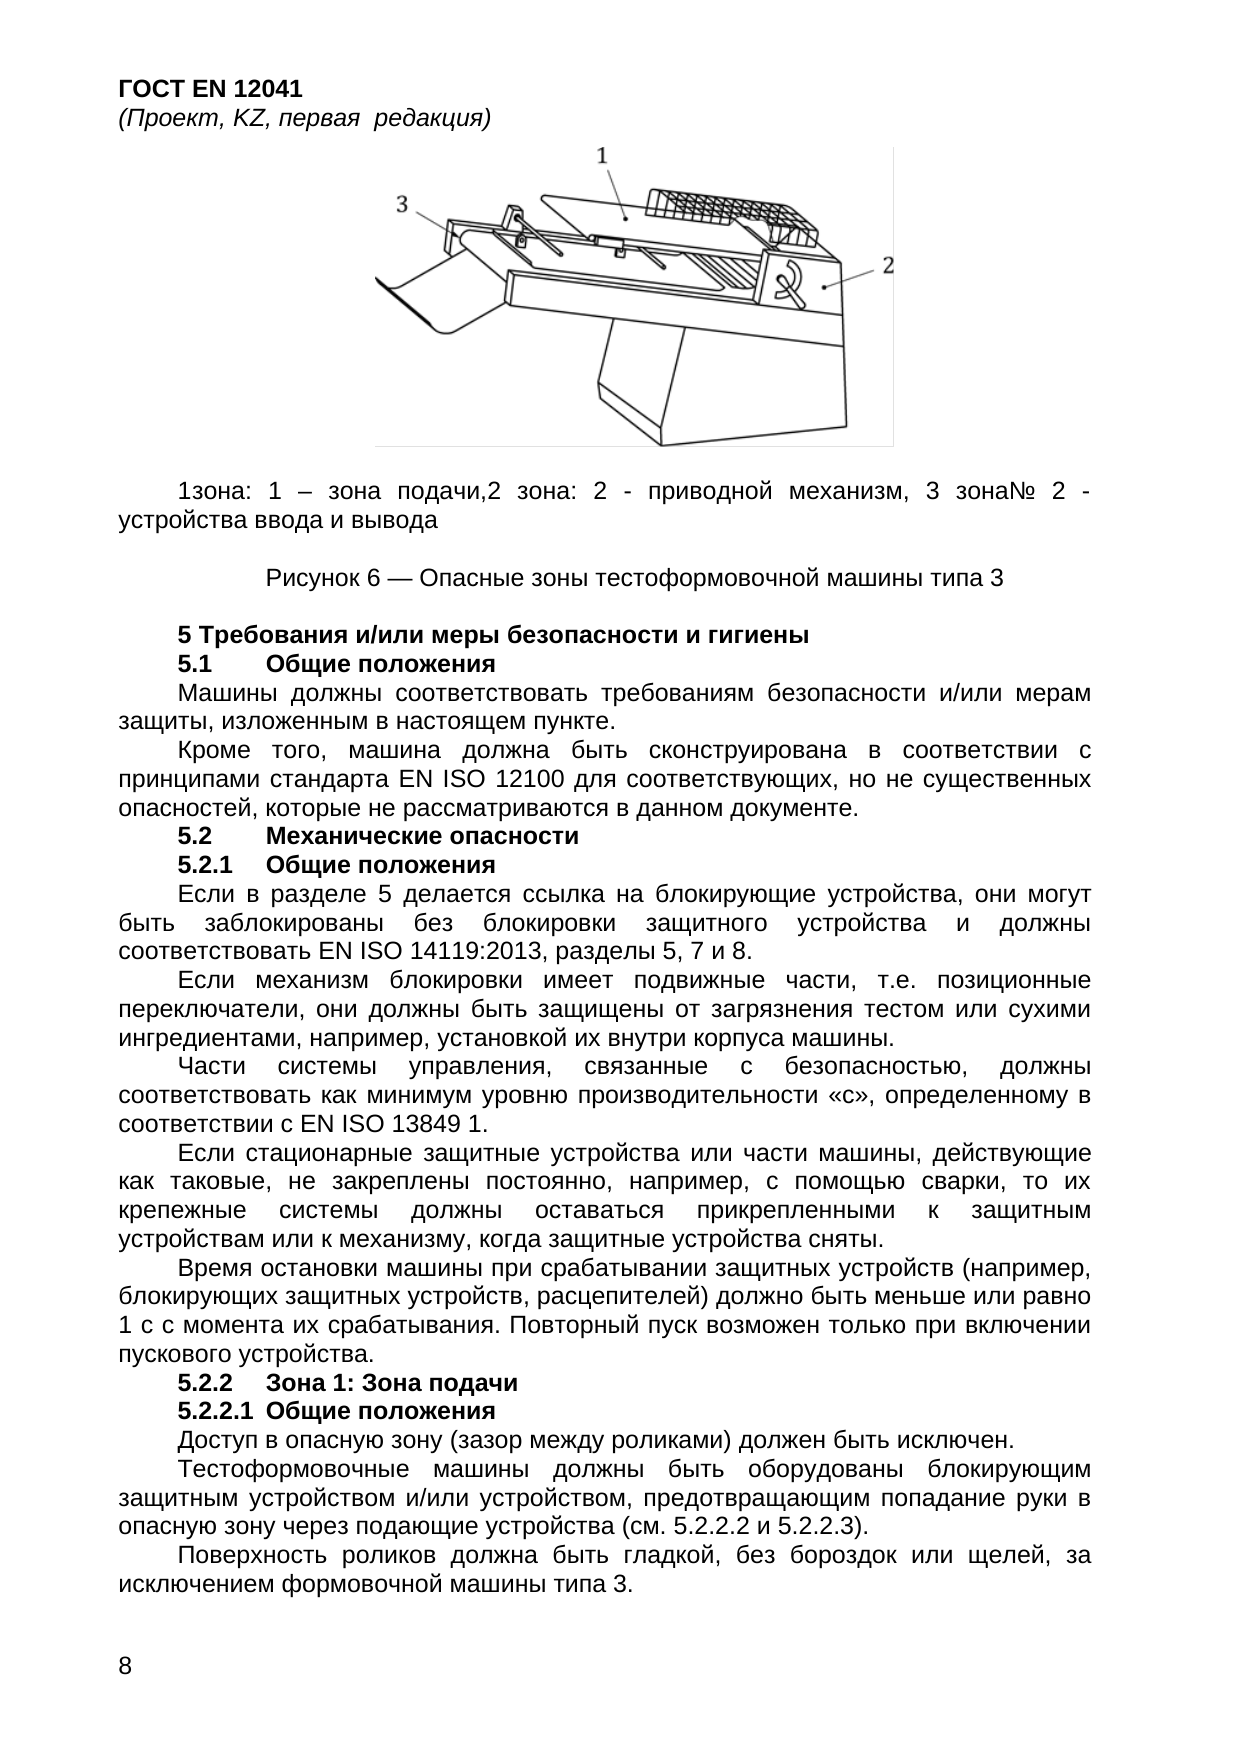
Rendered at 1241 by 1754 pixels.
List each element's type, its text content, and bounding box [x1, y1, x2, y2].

text Если стационарные защитные устройства или части машины, действующие как таковые, не закреплены постоянно, например, с помощью сварки, то их крепежные системы должны оставаться прикрепленными к защитным устройствам или к механизму, когда защитные устройства сняты. [118, 1137, 1092, 1252]
text Поверхность роликов должна быть гладкой, без бороздок или щелей, за исключением формовочной машины типа 3. [118, 1540, 1092, 1597]
text 5.2 Механические опасности [118, 821, 1092, 850]
text Кроме того, машина должна быть сконструирована в соответствии с принципами стандарта EN ISO 12100 для соответствующих, но не существенных опасностей, которые не рассматриваются в данном документе. [118, 735, 1092, 821]
text Машины должны соответствовать требованиям безопасности и/или мерам защиты, изложенным в настоящем пункте. [118, 677, 1092, 735]
text 5.2.1 Общие положения [118, 850, 1092, 879]
text Части системы управления, связанные с безопасностью, должны соответствовать как минимум уровню производительности «с», определенному в соответствии с EN ISO 13849 1. [118, 1051, 1092, 1137]
text 1 зона: 1 – зона подачи,2 зона: 2 - приводной механизм, 3 зона№ 2 - устройства ввода и вывода [118, 476, 1092, 534]
text Тестоформовочные машины должны быть оборудованы блокирующим защитным устройством и/или устройством, предотвращающим попадание руки в опасную зону через подающие устройства (см. 5.2.2.2 и 5.2.2.3). [118, 1454, 1092, 1540]
text Доступ в опасную зону (зазор между роликами) должен быть исключен. [118, 1425, 1092, 1454]
text 5.1 Общие положения [118, 649, 1092, 677]
text 5.2.2 Зона 1: Зона подачи [118, 1367, 1092, 1396]
text 5.2.2.1 Общие положения [118, 1396, 1092, 1425]
text Рисунок 6 — Опасные зоны тестоформовочной машины типа 3 [118, 562, 1092, 591]
text Если в разделе 5 делается ссылка на блокирующие устройства, они могут быть заблокированы без блокировки защитного устройства и должны соответствовать EN ISO 14119:2013, разделы 5, 7 и 8. [118, 879, 1092, 965]
text 5 Требования и/или меры безопасности и гигиены [118, 620, 1092, 649]
picture [375, 147, 895, 448]
text Время остановки машины при срабатывании защитных устройств (например, блокирующих защитных устройств, расцепителей) должно быть меньше или равно 1 с с момента их срабатывания. Повторный пуск возможен только при включении пускового устройства. [118, 1252, 1092, 1367]
text Если механизм блокировки имеет подвижные части, т.е. позиционные переключатели, они должны быть защищены от загрязнения тестом или сухими ингредиентами, например, установкой их внутри корпуса машины. [118, 965, 1092, 1051]
